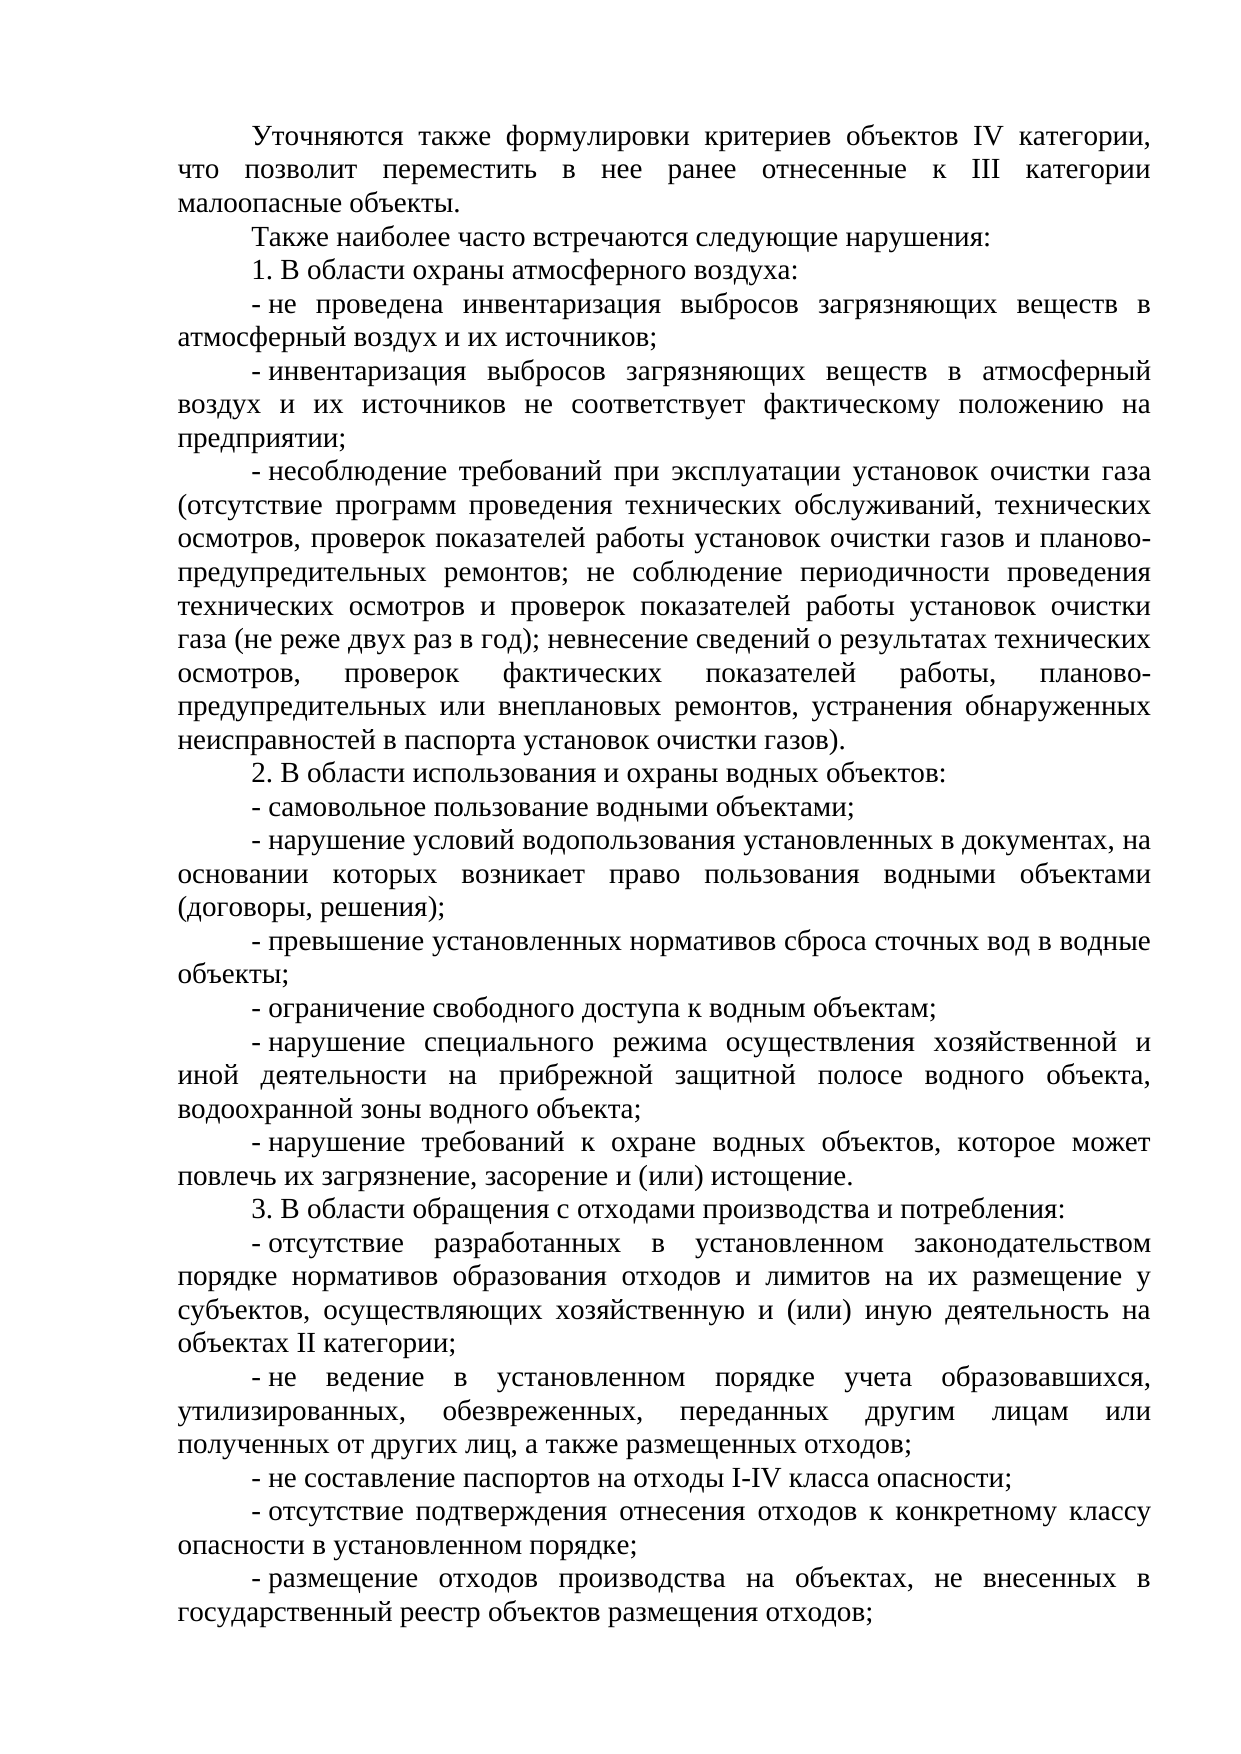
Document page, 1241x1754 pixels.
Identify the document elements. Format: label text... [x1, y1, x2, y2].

text - не составление паспортов на отходы I-IV класса опасности; [177, 1460, 1152, 1493]
text - инвентаризация выбросов загрязняющих веществ в атмосферный воздух и их источников не соответствует фактическому положению на предприятии; [177, 353, 1152, 453]
text - отсутствие разработанных в установленном законодательством порядке нормативов образования отходов и лимитов на их размещение у субъектов, осуществляющих хозяйственную и (или) иную деятельность на объектах II категории; [177, 1225, 1152, 1359]
text - не ведение в установленном порядке учета образовавшихся, утилизированных, обезвреженных, переданных другим лицам или полученных от других лиц, а также размещенных отходов; [177, 1359, 1152, 1460]
text - размещение отходов производства на объектах, не внесенных в государственный реестр объектов размещения отходов; [177, 1560, 1152, 1627]
text Уточняются также формулировки критериев объектов IV категории, что позволит переместить в нее ранее отнесенные к III категории малоопасные объекты. [177, 118, 1152, 219]
text - несоблюдение требований при эксплуатации установок очистки газа (отсутствие программ проведения технических обслуживаний, технических осмотров, проверок показателей работы установок очистки газов и планово-предупредительных ремонтов; не соблюдение периодичности проведения технических осмотров и проверок показателей работы установок очистки газа (не реже двух раз в год); невнесение сведений о результатах технических осмотров, проверок фактических показателей работы, планово-предупредительных или внеплановых ремонтов, устранения обнаруженных неисправностей в паспорта установок очистки газов). [177, 453, 1152, 755]
text - самовольное пользование водными объектами; [177, 789, 1152, 822]
text - нарушение требований к охране водных объектов, которое может повлечь их загрязнение, засорение и (или) истощение. [177, 1124, 1152, 1191]
text - нарушение специального режима осуществления хозяйственной и иной деятельности на прибрежной защитной полосе водного объекта, водоохранной зоны водного объекта; [177, 1024, 1152, 1124]
text 3. В области обращения с отходами производства и потребления: [177, 1191, 1152, 1225]
text 1. В области охраны атмосферного воздуха: [177, 252, 1152, 286]
text - превышение установленных нормативов сброса сточных вод в водные объекты; [177, 923, 1152, 990]
text - нарушение условий водопользования установленных в документах, на основании которых возникает право пользования водными объектами (договоры, решения); [177, 822, 1152, 923]
text - ограничение свободного доступа к водным объектам; [177, 990, 1152, 1024]
text Также наиболее часто встречаются следующие нарушения: [177, 219, 1152, 252]
text - отсутствие подтверждения отнесения отходов к конкретному классу опасности в установленном порядке; [177, 1493, 1152, 1560]
text 2. В области использования и охраны водных объектов: [177, 755, 1152, 789]
text - не проведена инвентаризация выбросов загрязняющих веществ в атмосферный воздух и их источников; [177, 286, 1152, 353]
